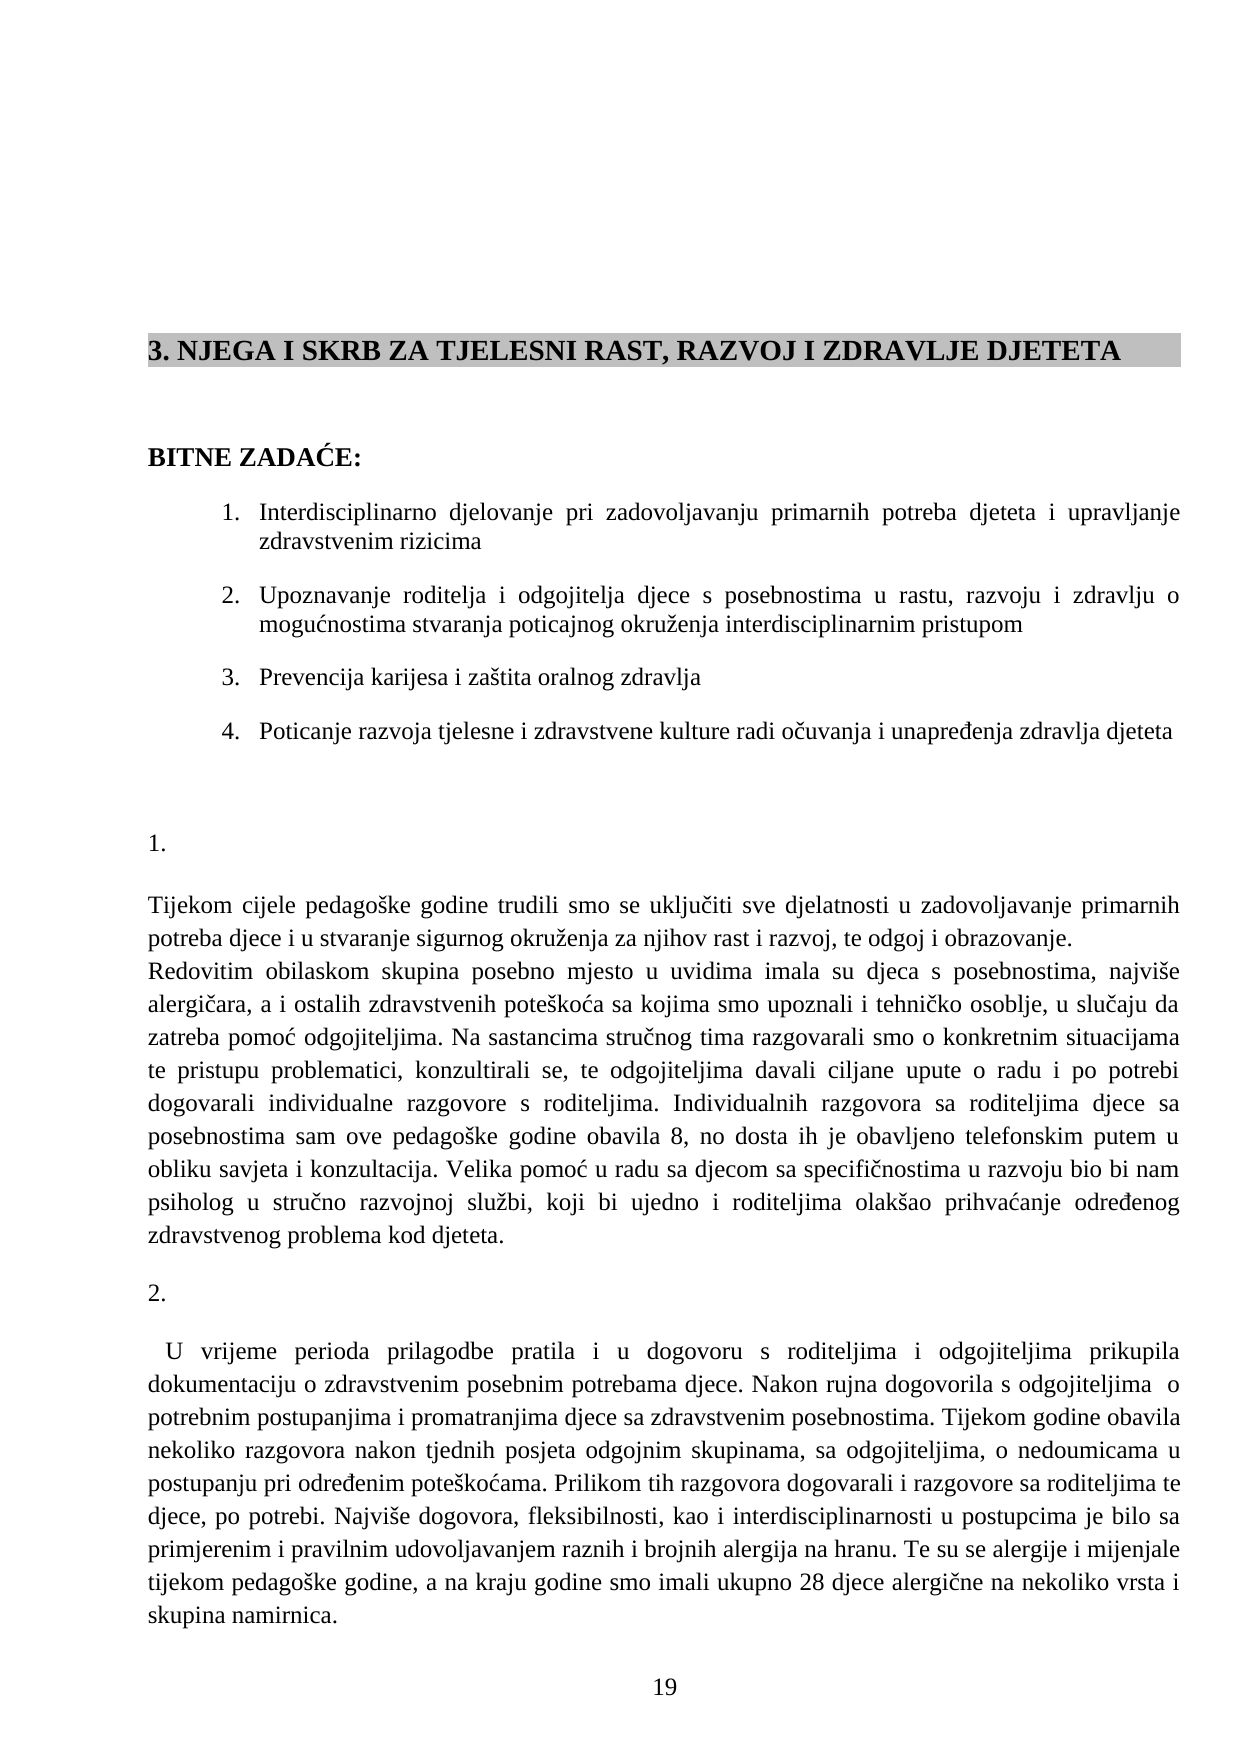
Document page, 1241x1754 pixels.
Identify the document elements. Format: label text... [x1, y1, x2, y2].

list Upoznavanje roditelja i odgojitelja djece s posebnostima u rastu, razvoju i zdravlju o mogućnostima stvaranja poticajnog okruženja interdisciplinarnim pristupom [221, 580, 1181, 637]
text Redovitim obilaskom skupina posebno mjesto u uvidima imala su djeca s posebnostima, najviše alergičara, a i ostalih zdravstvenih poteškoća sa kojima smo upoznali i tehničko osoblje, u slučaju da zatreba pomoć odgojiteljima. Na sastancima stručnog tima razgovarali smo o konkretnim situacijama te pristupu problematici, konzultirali se, te odgojiteljima davali ciljane upute o radu i po potrebi dogovarali individualne razgovore s roditeljima. Individualnih razgovora sa roditeljima djece sa posebnostima sam ove pedagoške godine obavila 8, no dosta ih je obavljeno telefonskim putem u obliku savjeta i konzultacija. Velika pomoć u radu sa djecom sa specifičnostima u razvoju bio bi nam psiholog u stručno razvojnoj službi, koji bi ujedno i roditeljima olakšao prihvaćanje određenog zdravstvenog problema kod djeteta. [148, 956, 1181, 1249]
text U vrijeme perioda prilagodbe pratila i u dogovoru s roditeljima i odgojiteljima prikupila dokumentaciju o zdravstvenim posebnim potrebama djece. Nakon rujna dogovorila s odgojiteljima o potrebnim postupanjima i promatranjima djece sa zdravstvenim posebnostima. Tijekom godine obavila nekoliko razgovora nakon tjednih posjeta odgojnim skupinama, sa odgojiteljima, o nedoumicama u postupanju pri određenim poteškoćama. Prilikom tih razgovora dogovarali i razgovore sa roditeljima te djece, po potrebi. Najviše dogovora, fleksibilnosti, kao i interdisciplinarnosti u postupcima je bilo sa primjerenim i pravilnim udovoljavanjem raznih i brojnih alergija na hranu. Te su se alergije i mijenjale tijekom pedagoške godine, a na kraju godine smo imali ukupno 28 djece alergične na nekoliko vrsta i skupina namirnica. [148, 1336, 1181, 1629]
list Poticanje razvoja tjelesne i zdravstvene kulture radi očuvanja i unapređenja zdravlja djeteta [221, 716, 1181, 745]
text 3. NJEGA I SKRB ZA TJELESNI RAST, RAZVOJ I ZDRAVLJE DJETETA [148, 333, 1181, 367]
text Tijekom cijele pedagoške godine trudili smo se uključiti sve djelatnosti u zadovoljavanje primarnih potreba djece i u stvaranje sigurnog okruženja za njihov rast i razvoj, te odgoj i obrazovanje. [148, 890, 1181, 952]
text BITNE ZADAĆE: [148, 441, 1181, 472]
list Interdisciplinarno djelovanje pri zadovoljavanju primarnih potreba djeteta i upravljanje zdravstvenim rizicima [221, 497, 1181, 555]
text 2. [148, 1278, 1181, 1307]
list Prevencija karijesa i zaštita oralnog zdravlja [221, 662, 1181, 691]
text 1. [148, 828, 1181, 857]
